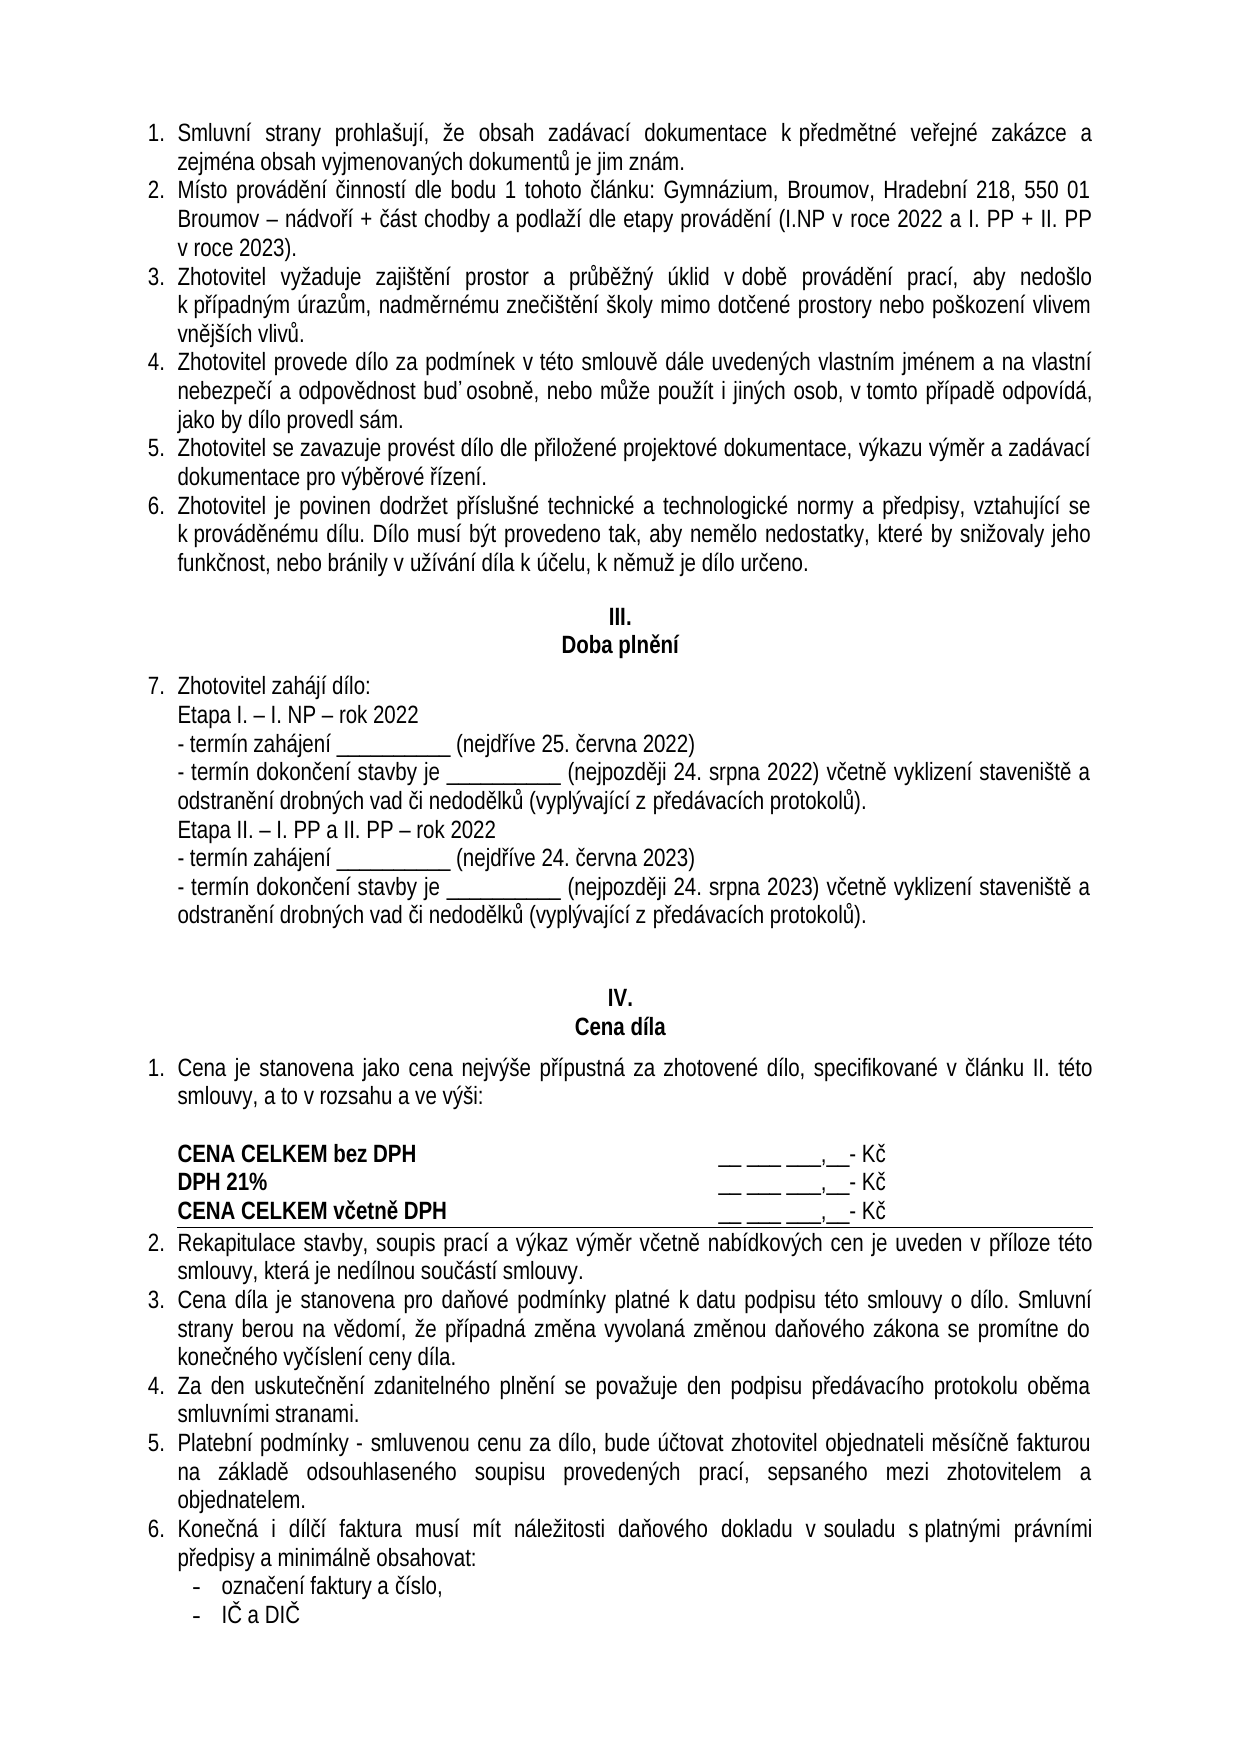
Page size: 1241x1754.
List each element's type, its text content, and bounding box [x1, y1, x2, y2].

text Cena díla [148, 1011, 1093, 1040]
text - termín zahájení __________ (nejdříve 24. června 2023) [177, 843, 1093, 872]
list Za den uskutečnění zdanitelného plnění se považuje den podpisu předávacího protokolu oběma smluvními stranami. [148, 1371, 1093, 1428]
list Místo provádění činností dle bodu 1 tohoto článku: Gymnázium, Broumov, Hradební 218, 550 01 Broumov – nádvoří + část chodby a podlaží dle etapy provádění (I.NP v roce 2022 a I. PP + II. PP v roce 2023). [148, 176, 1093, 261]
list Cena díla je stanovena pro daňové podmínky platné k datu podpisu této smlouvy o dílo. Smluvní strany berou na vědomí, že případná změna vyvolaná změnou daňového zákona se promítne do konečného vyčíslení ceny díla. [148, 1285, 1093, 1371]
list Platební podmínky - smluvenou cenu za dílo, bude účtovat zhotovitel objednateli měsíčně fakturou na základě odsouhlaseného soupisu provedených prací, sepsaného mezi zhotovitelem a objednatelem. [148, 1428, 1093, 1514]
list Zhotovitel se zavazuje provést dílo dle přiložené projektové dokumentace, výkazu výměr a zadávací dokumentace pro výběrové řízení. [148, 433, 1093, 491]
text IV. [148, 983, 1093, 1011]
list Zhotovitel zahájí dílo: [148, 671, 1093, 700]
text III. [148, 602, 1093, 630]
text CENA CELKEM včetně DPH __ ___ ___,__- Kč [177, 1196, 1093, 1227]
text - termín zahájení __________ (nejdříve 25. června 2022) [177, 729, 1093, 757]
list Zhotovitel je povinen dodržet příslušné technické a technologické normy a předpisy, vztahující se k prováděnému dílu. Dílo musí být provedeno tak, aby nemělo nedostatky, které by snižovaly jeho funkčnost, nebo bránily v užívání díla k účelu, k němuž je dílo určeno. [148, 491, 1093, 577]
text DPH 21% __ ___ ___,__- Kč [177, 1167, 1093, 1196]
text Etapa I. – I. NP – rok 2022 [177, 700, 1093, 729]
text Doba plnění [148, 630, 1093, 659]
text Etapa II. – I. PP a II. PP – rok 2022 [148, 814, 1093, 843]
text - termín dokončení stavby je __________ (nejpozději 24. srpna 2022) včetně vyklizení staveniště a odstranění drobných vad či nedodělků (vyplývající z předávacích protokolů). [177, 757, 1093, 814]
list Konečná i dílčí faktura musí mít náležitosti daňového dokladu v souladu s platnými právními předpisy a minimálně obsahovat: [148, 1514, 1093, 1571]
text CENA CELKEM bez DPH __ ___ ___,__- Kč [177, 1138, 1093, 1167]
list Smluvní strany prohlašují, že obsah zadávací dokumentace k předmětné veřejné zakázce a zejména obsah vyjmenovaných dokumentů je jim znám. [148, 118, 1093, 176]
list Zhotovitel provede dílo za podmínek v této smlouvě dále uvedených vlastním jménem a na vlastní nebezpečí a odpovědnost buď osobně, nebo může použít i jiných osob, v tomto případě odpovídá, jako by dílo provedl sám. [148, 347, 1093, 433]
list Cena je stanovena jako cena nejvýše přípustná za zhotovené dílo, specifikované v článku II. této smlouvy, a to v rozsahu a ve výši: [148, 1053, 1093, 1110]
list Rekapitulace stavby, soupis prací a výkaz výměr včetně nabídkových cen je uveden v příloze této smlouvy, která je nedílnou součástí smlouvy. [148, 1228, 1093, 1285]
list Zhotovitel vyžaduje zajištění prostor a průběžný úklid v době provádění prací, aby nedošlo k případným úrazům, nadměrnému znečištění školy mimo dotčené prostory nebo poškození vlivem vnějších vlivů. [148, 261, 1093, 347]
list označení faktury a číslo, [192, 1571, 1093, 1600]
text - termín dokončení stavby je __________ (nejpozději 24. srpna 2023) včetně vyklizení staveniště a odstranění drobných vad či nedodělků (vyplývající z předávacích protokolů). [177, 872, 1093, 929]
list IČ a DIČ [192, 1600, 1093, 1629]
